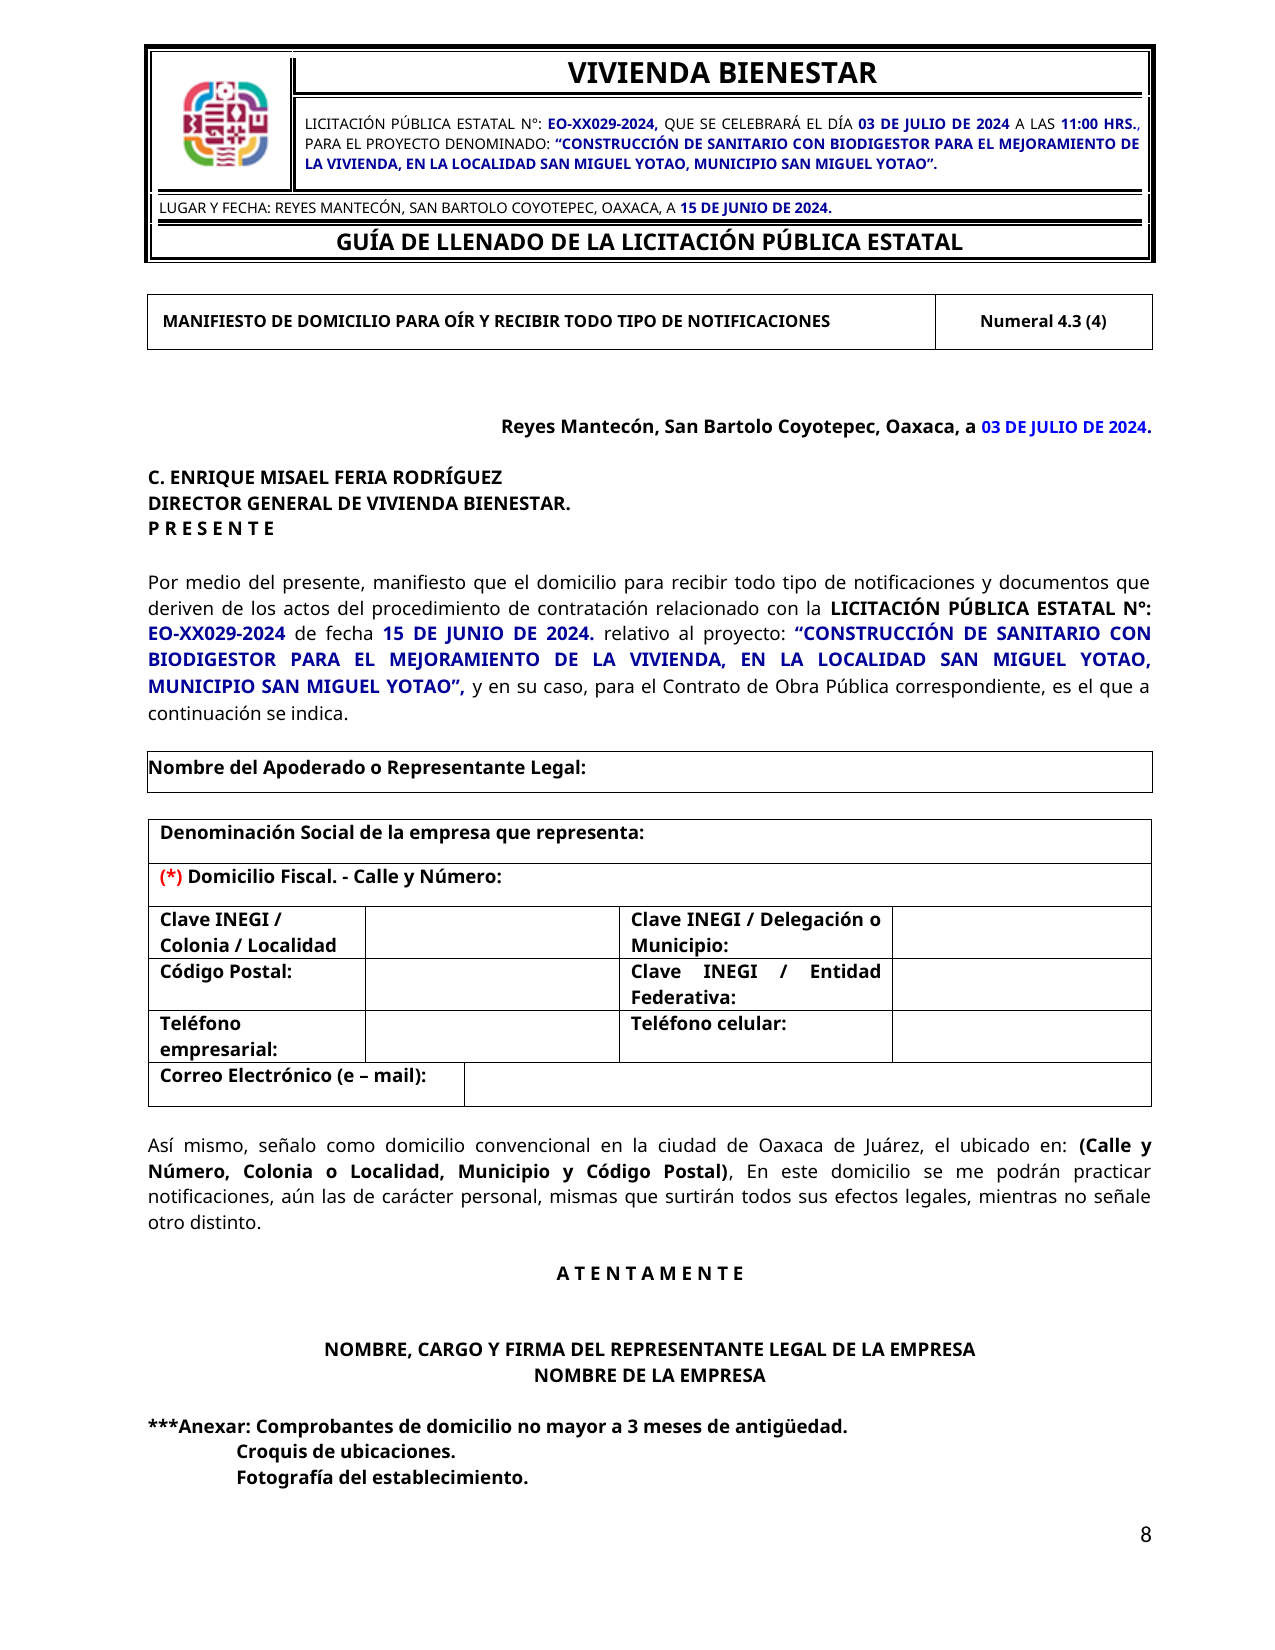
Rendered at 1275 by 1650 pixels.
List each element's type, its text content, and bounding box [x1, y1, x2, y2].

table_cell [366, 907, 619, 958]
text NOMBRE DE LA EMPRESA [148, 1362, 1152, 1388]
text A T E N T A M E N T E [148, 1260, 1152, 1286]
table_cell [893, 959, 1151, 1010]
picture [172, 73, 279, 172]
table_cell (*) Domicilio Fiscal. - Calle y Número: [149, 864, 1151, 906]
table_cell [366, 1011, 619, 1062]
text Croquis de ubicaciones. [148, 1439, 1152, 1464]
table_cell Correo Electrónico (e – mail): [149, 1063, 464, 1106]
text Fotografía del establecimiento. [148, 1464, 1152, 1490]
table_cell Clave INEGI / Entidad Federativa: [620, 959, 892, 1010]
table_cell Clave INEGI / Delegación o Municipio: [620, 907, 892, 958]
text DIRECTOR GENERAL DE VIVIENDA BIENESTAR. [148, 490, 1152, 516]
text Reyes Mantecón, San Bartolo Coyotepec, Oaxaca, a 03 DE JULIO DE 2024. [148, 414, 1152, 439]
table_cell Código Postal: [149, 959, 365, 1010]
table_cell [465, 1063, 1151, 1106]
table_header MANIFIESTO DE DOMICILIO PARA OÍR Y RECIBIR TODO TIPO DE NOTIFICACIONES [148, 295, 935, 349]
table_cell Teléfono celular: [620, 1011, 892, 1062]
text P R E S E N T E [148, 516, 1152, 541]
table_cell [893, 907, 1151, 958]
table_header Numeral 4.3 (4) [936, 295, 1152, 349]
text NOMBRE, CARGO Y FIRMA DEL REPRESENTANTE LEGAL DE LA EMPRESA [148, 1337, 1152, 1362]
text C. ENRIQUE MISAEL FERIA RODRÍGUEZ [148, 465, 1152, 490]
table_cell Teléfono empresarial: [149, 1011, 365, 1062]
table_cell [366, 959, 619, 1010]
table_cell Clave INEGI / Colonia / Localidad [149, 907, 365, 958]
table_cell [893, 1011, 1151, 1062]
text ***Anexar: Comprobantes de domicilio no mayor a 3 meses de antigüedad. [148, 1413, 1152, 1439]
text Así mismo, señalo como domicilio convencional en la ciudad de Oaxaca de Juárez, el ubicado en: (Calle y Número, Colonia o Localidad, Municipio y Código Postal), En este domicilio se me podrán practicar notificaciones, aún las de carácter personal, mismas que surtirán todos sus efectos legales, mientras no señale otro distinto. [148, 1133, 1152, 1235]
text Por medio del presente, manifiesto que el domicilio para recibir todo tipo de notificaciones y documentos que deriven de los actos del procedimiento de contratación relacionado con la LICITACIÓN PÚBLICA ESTATAL N°: EO-XX029-2024 de fecha 15 DE JUNIO DE 2024. relativo al proyecto: “CONSTRUCCIÓN DE SANITARIO CON BIODIGESTOR PARA EL MEJORAMIENTO DE LA VIVIENDA, EN LA LOCALIDAD SAN MIGUEL YOTAO, MUNICIPIO SAN MIGUEL YOTAO”, y en su caso, para el Contrato de Obra Pública correspondiente, es el que a continuación se indica. [148, 569, 1152, 725]
table_header Denominación Social de la empresa que representa: [149, 820, 1151, 862]
text Nombre del Apoderado o Representante Legal: [148, 752, 1152, 792]
